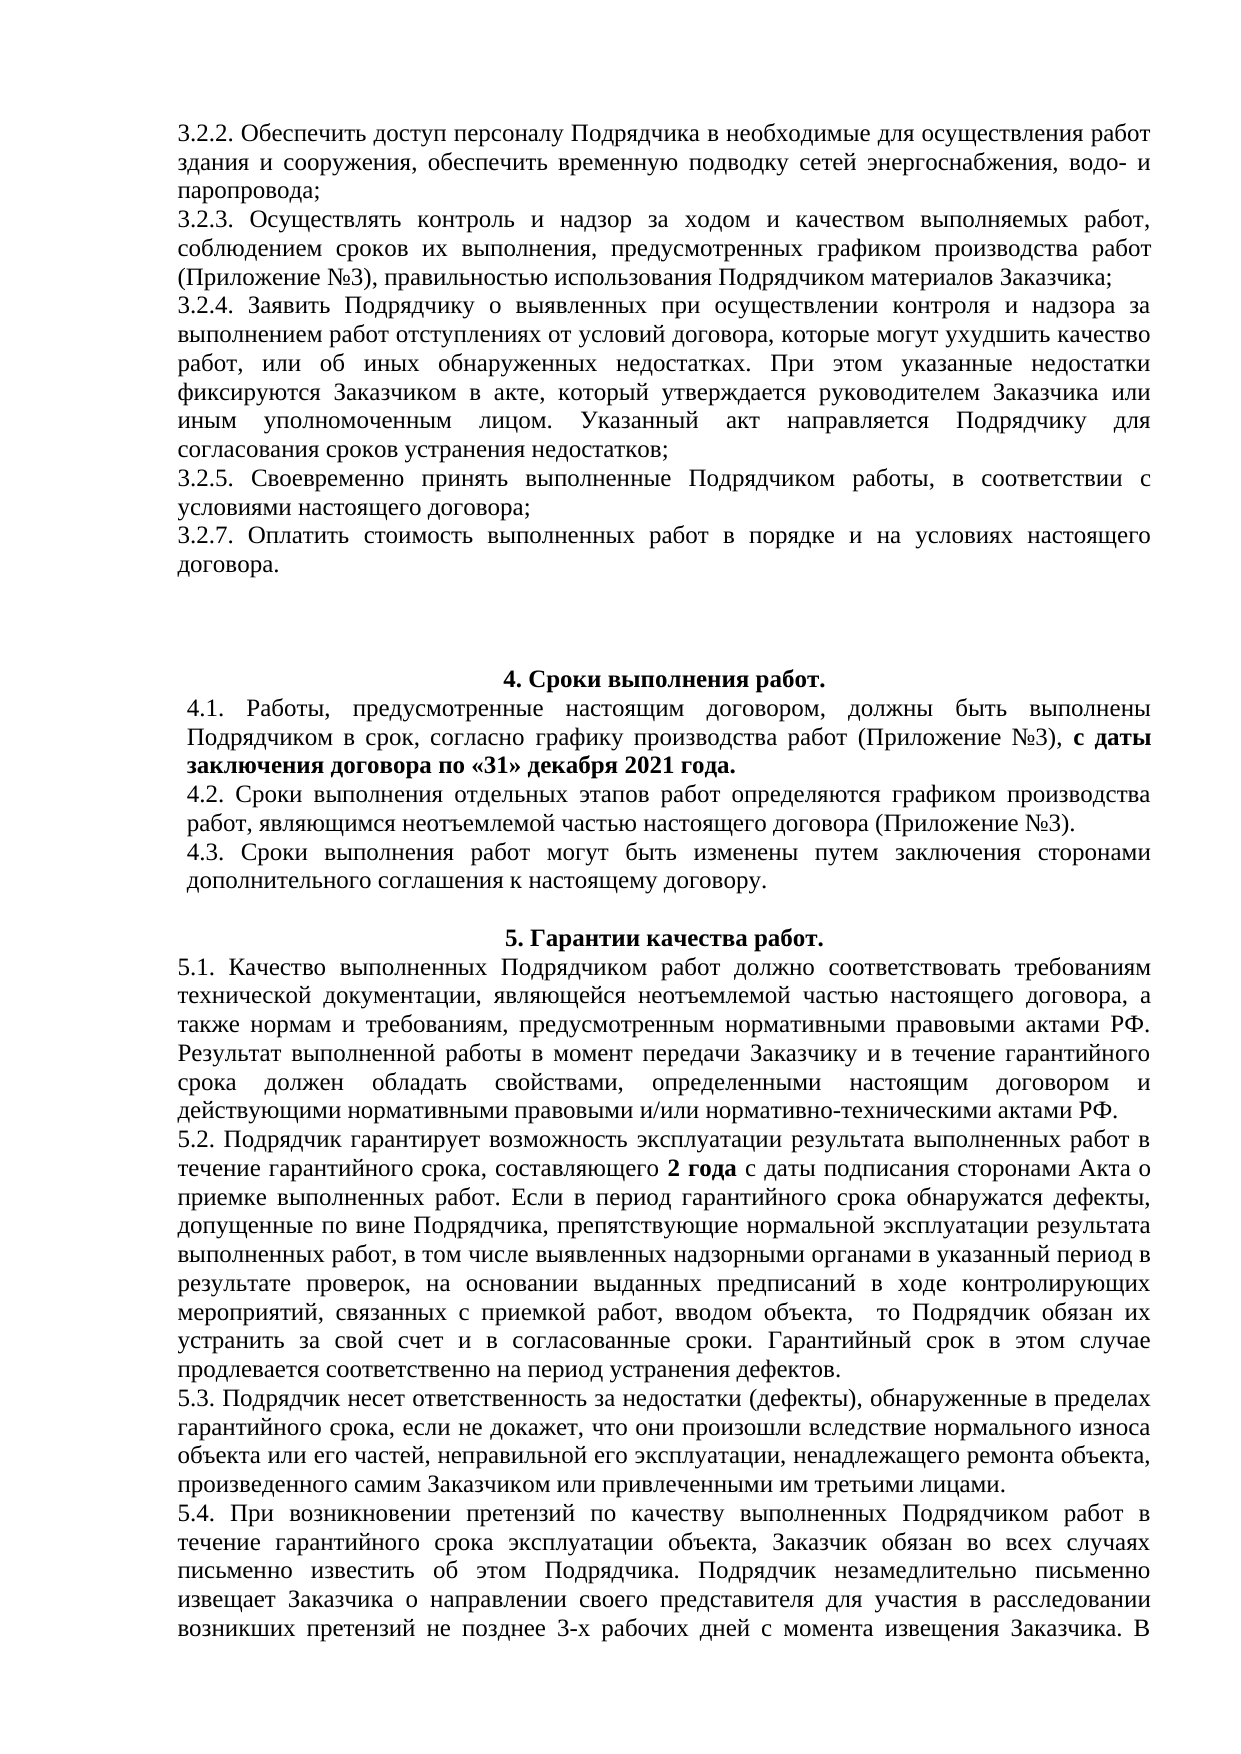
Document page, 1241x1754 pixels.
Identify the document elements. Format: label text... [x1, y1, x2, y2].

text 5.3. Подрядчик несет ответственность за недостатки (дефекты), обнаруженные в пределах гарантийного срока, если не докажет, что они произошли вследствие нормального износа объекта или его частей, неправильной его эксплуатации, ненадлежащего ремонта объекта, произведенного самим Заказчиком или привлеченными им третьими лицами. [177, 1383, 1152, 1498]
text 4.3. Сроки выполнения работ могут быть изменены путем заключения сторонами дополнительного соглашения к настоящему договору. [187, 837, 1152, 894]
text 4.1. Работы, предусмотренные настоящим договором, должны быть выполнены Подрядчиком в срок, согласно графику производства работ (Приложение №3), с даты заключения договора по «31» декабря 2021 года. [187, 693, 1152, 779]
text 3.2.2. Обеспечить доступ персоналу Подрядчика в необходимые для осуществления работ здания и сооружения, обеспечить временную подводку сетей энергоснабжения, водо- и паропровода; [177, 118, 1152, 204]
text 4.2. Сроки выполнения отдельных этапов работ определяются графиком производства работ, являющимся неотъемлемой частью настоящего договора (Приложение №3). [187, 779, 1152, 837]
text 5.1. Качество выполненных Подрядчиком работ должно соответствовать требованиям технической документации, являющейся неотъемлемой частью настоящего договора, а также нормам и требованиям, предусмотренным нормативными правовыми актами РФ. Результат выполненной работы в момент передачи Заказчику и в течение гарантийного срока должен обладать свойствами, определенными настоящим договором и действующими нормативными правовыми и/или нормативно-техническими актами РФ. [177, 952, 1152, 1124]
text 5. Гарантии качества работ. [177, 923, 1152, 952]
text 4. Сроки выполнения работ. [177, 664, 1152, 693]
text 3.2.5. Своевременно принять выполненные Подрядчиком работы, в соответствии с условиями настоящего договора; [177, 463, 1152, 521]
text 3.2.7. Оплатить стоимость выполненных работ в порядке и на условиях настоящего договора. [177, 521, 1152, 578]
text 5.2. Подрядчик гарантирует возможность эксплуатации результата выполненных работ в течение гарантийного срока, составляющего 2 года с даты подписания сторонами Акта о приемке выполненных работ. Если в период гарантийного срока обнаружатся дефекты, допущенные по вине Подрядчика, препятствующие нормальной эксплуатации результата выполненных работ, в том числе выявленных надзорными органами в указанный период в результате проверок, на основании выданных предписаний в ходе контролирующих мероприятий, связанных с приемкой работ, вводом объекта, то Подрядчик обязан их устранить за свой счет и в согласованные сроки. Гарантийный срок в этом случае продлевается соответственно на период устранения дефектов. [177, 1124, 1152, 1383]
text 3.2.3. Осуществлять контроль и надзор за ходом и качеством выполняемых работ, соблюдением сроков их выполнения, предусмотренных графиком производства работ (Приложение №3), правильностью использования Подрядчиком материалов Заказчика; [177, 204, 1152, 291]
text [177, 1498, 1152, 1642]
text 3.2.4. Заявить Подрядчику о выявленных при осуществлении контроля и надзора за выполнением работ отступлениях от условий договора, которые могут ухудшить качество работ, или об иных обнаруженных недостатках. При этом указанные недостатки фиксируются Заказчиком в акте, который утверждается руководителем Заказчика или иным уполномоченным лицом. Указанный акт направляется Подрядчику для согласования сроков устранения недостатков; [177, 291, 1152, 463]
